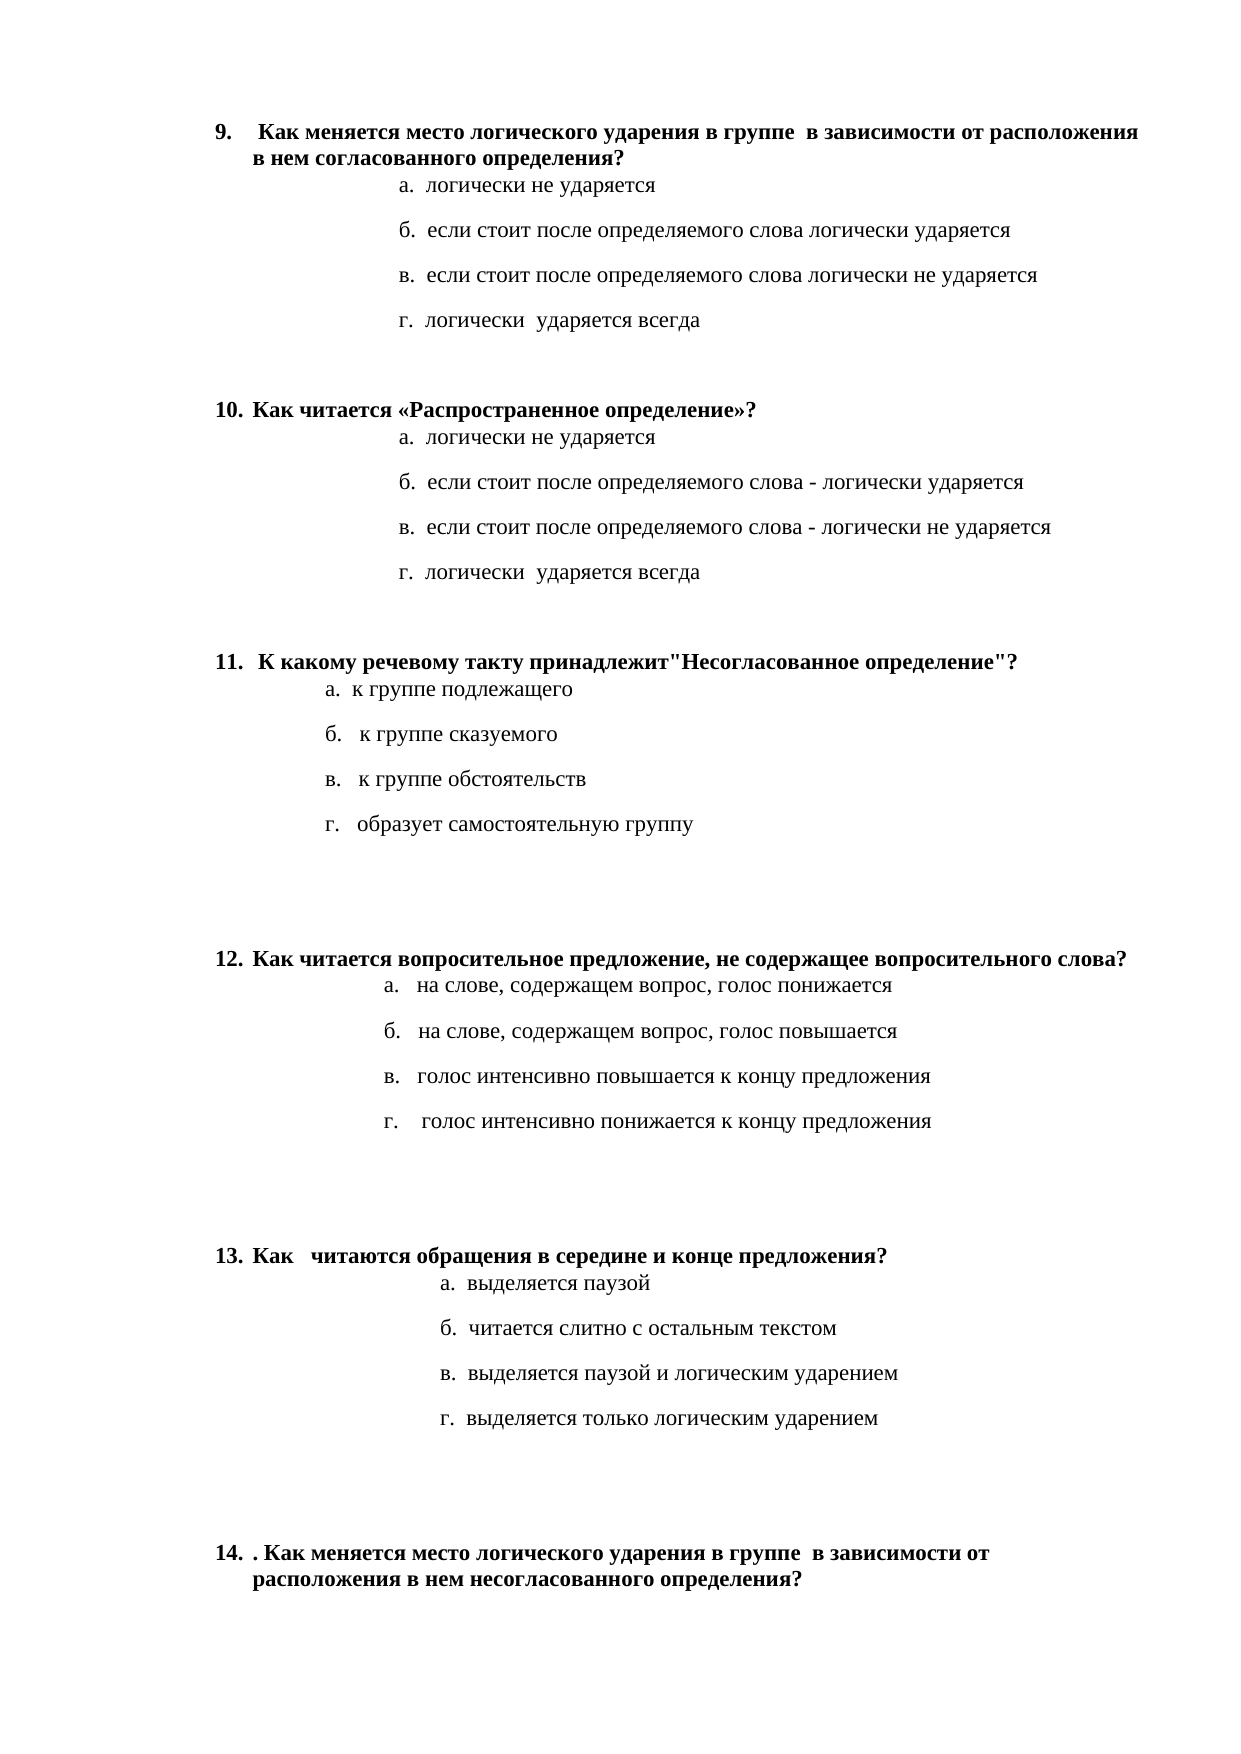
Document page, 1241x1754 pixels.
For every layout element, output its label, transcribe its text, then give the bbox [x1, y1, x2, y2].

list Как меняется место логического ударения в группе в зависимости от расположения в нем согласованного определения? [215, 118, 1152, 171]
list К какому речевому такту принадлежит"Несогласованное определение"? [215, 648, 1152, 674]
text а. к группе подлежащего [325, 674, 1152, 701]
text в. выделяется паузой и логическим ударением [440, 1359, 1152, 1385]
text б. к группе сказуемого [325, 720, 1152, 746]
text г. логически ударяется всегда [398, 306, 1152, 332]
text б. читается слитно с остальным текстом [440, 1314, 1152, 1340]
text г. выделяется только логическим ударением [440, 1404, 1152, 1430]
list Как читаются обращения в середине и конце предложения? [215, 1242, 1152, 1268]
text а. логически не ударяется [398, 171, 1152, 197]
list Как читается вопросительное предложение, не содержащее вопросительного слова? [215, 945, 1152, 972]
text а. на слове, содержащем вопрос, голос понижается [383, 972, 1152, 998]
list . Как меняется место логического ударения в группе в зависимости от расположения в нем несогласованного определения? [215, 1539, 1152, 1592]
text в. к группе обстоятельств [325, 765, 1152, 791]
text в. голос интенсивно повышается к концу предложения [383, 1062, 1152, 1088]
text г. голос интенсивно понижается к концу предложения [383, 1107, 1152, 1133]
text в. если стоит после определяемого слова - логически не ударяется [398, 513, 1152, 539]
text б. на слове, содержащем вопрос, голос повышается [383, 1017, 1152, 1043]
text а. логически не ударяется [398, 423, 1152, 449]
text б. если стоит после определяемого слова логически ударяется [398, 216, 1152, 242]
text в. если стоит после определяемого слова логически не ударяется [398, 261, 1152, 287]
list Как читается «Распространенное определение»? [215, 396, 1152, 423]
text а. выделяется паузой [440, 1268, 1152, 1295]
text г. образует самостоятельную группу [325, 810, 1152, 836]
text г. логически ударяется всегда [398, 558, 1152, 584]
text б. если стоит после определяемого слова - логически ударяется [398, 468, 1152, 494]
